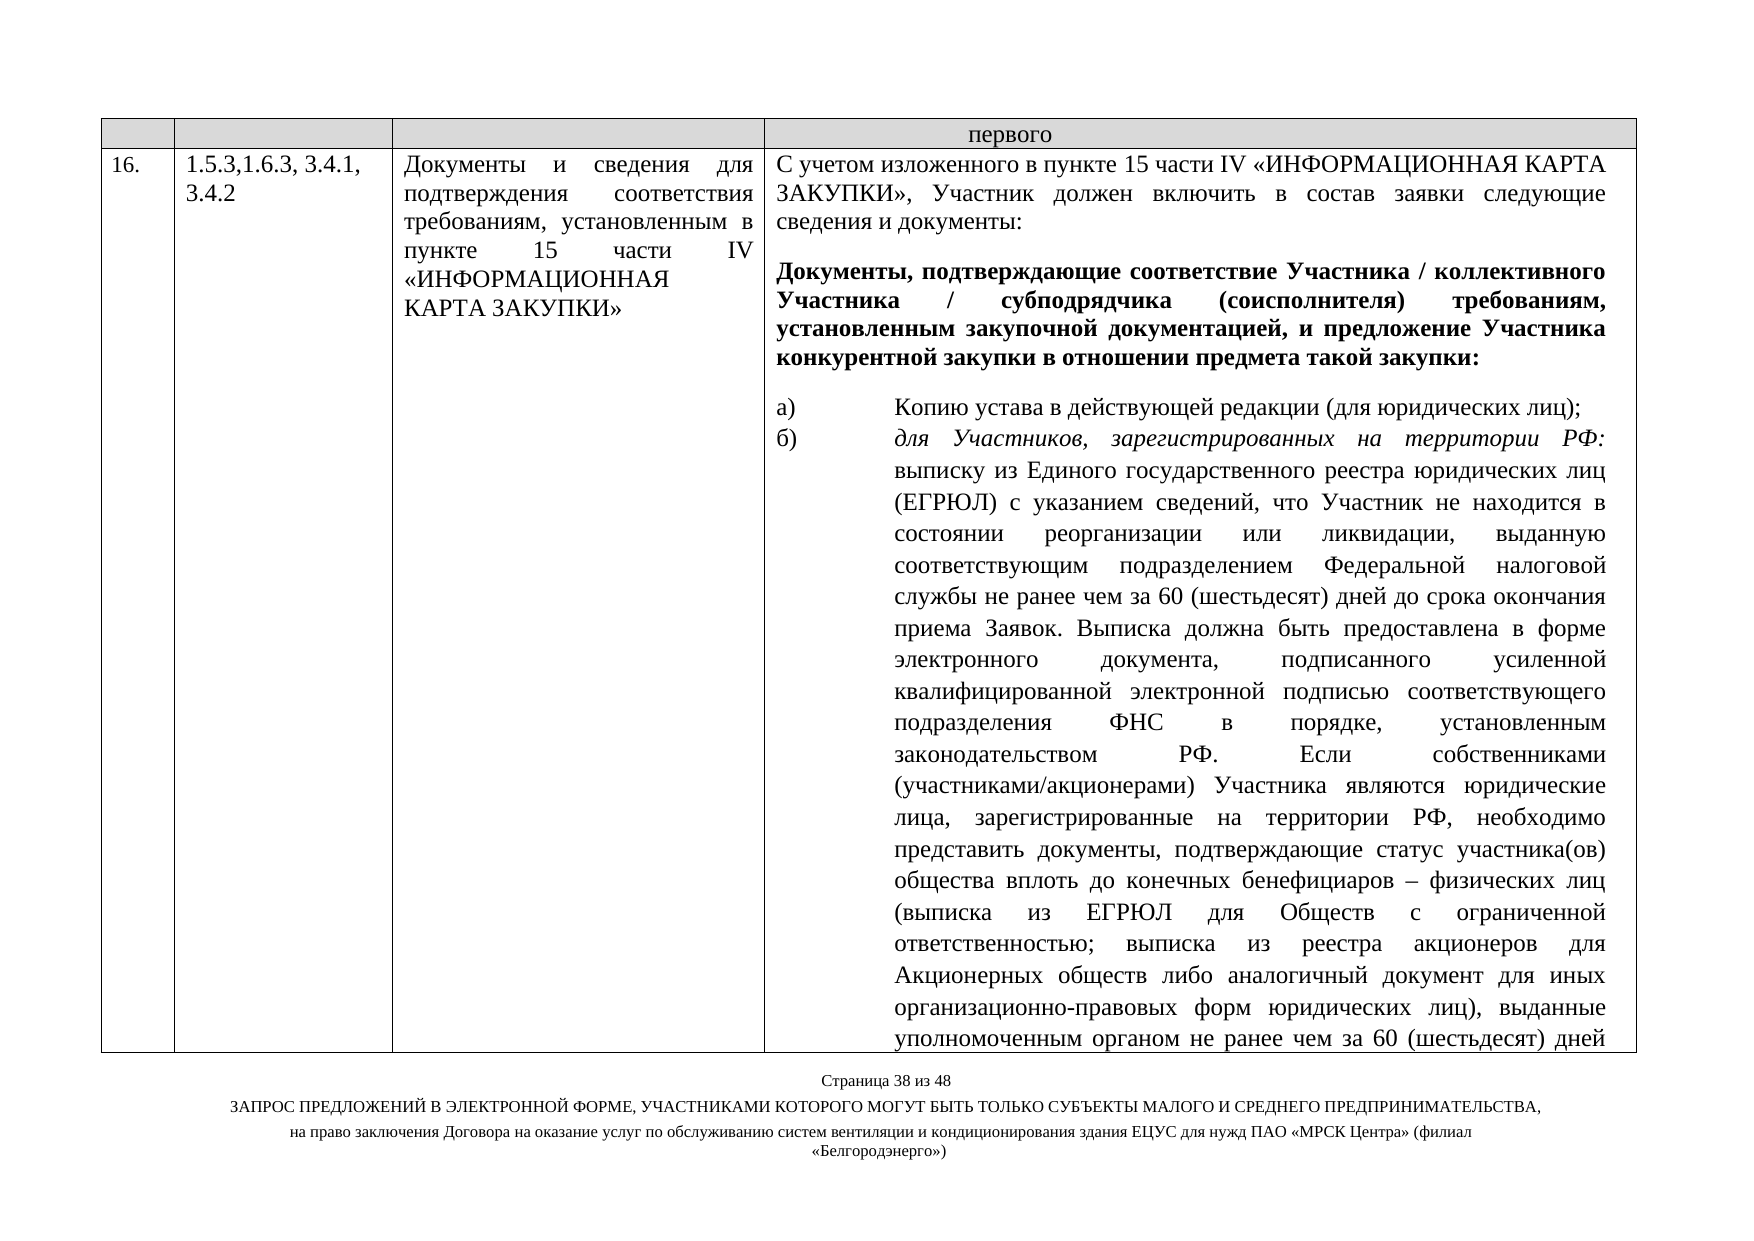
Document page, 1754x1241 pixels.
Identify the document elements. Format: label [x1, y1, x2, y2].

table_cell [102, 119, 174, 148]
table_cell [393, 149, 764, 1052]
table_cell [102, 149, 174, 1052]
table_cell [393, 119, 764, 148]
table_cell [175, 119, 392, 148]
table_cell [175, 149, 392, 1052]
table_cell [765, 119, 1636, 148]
table_cell [765, 149, 1636, 1052]
